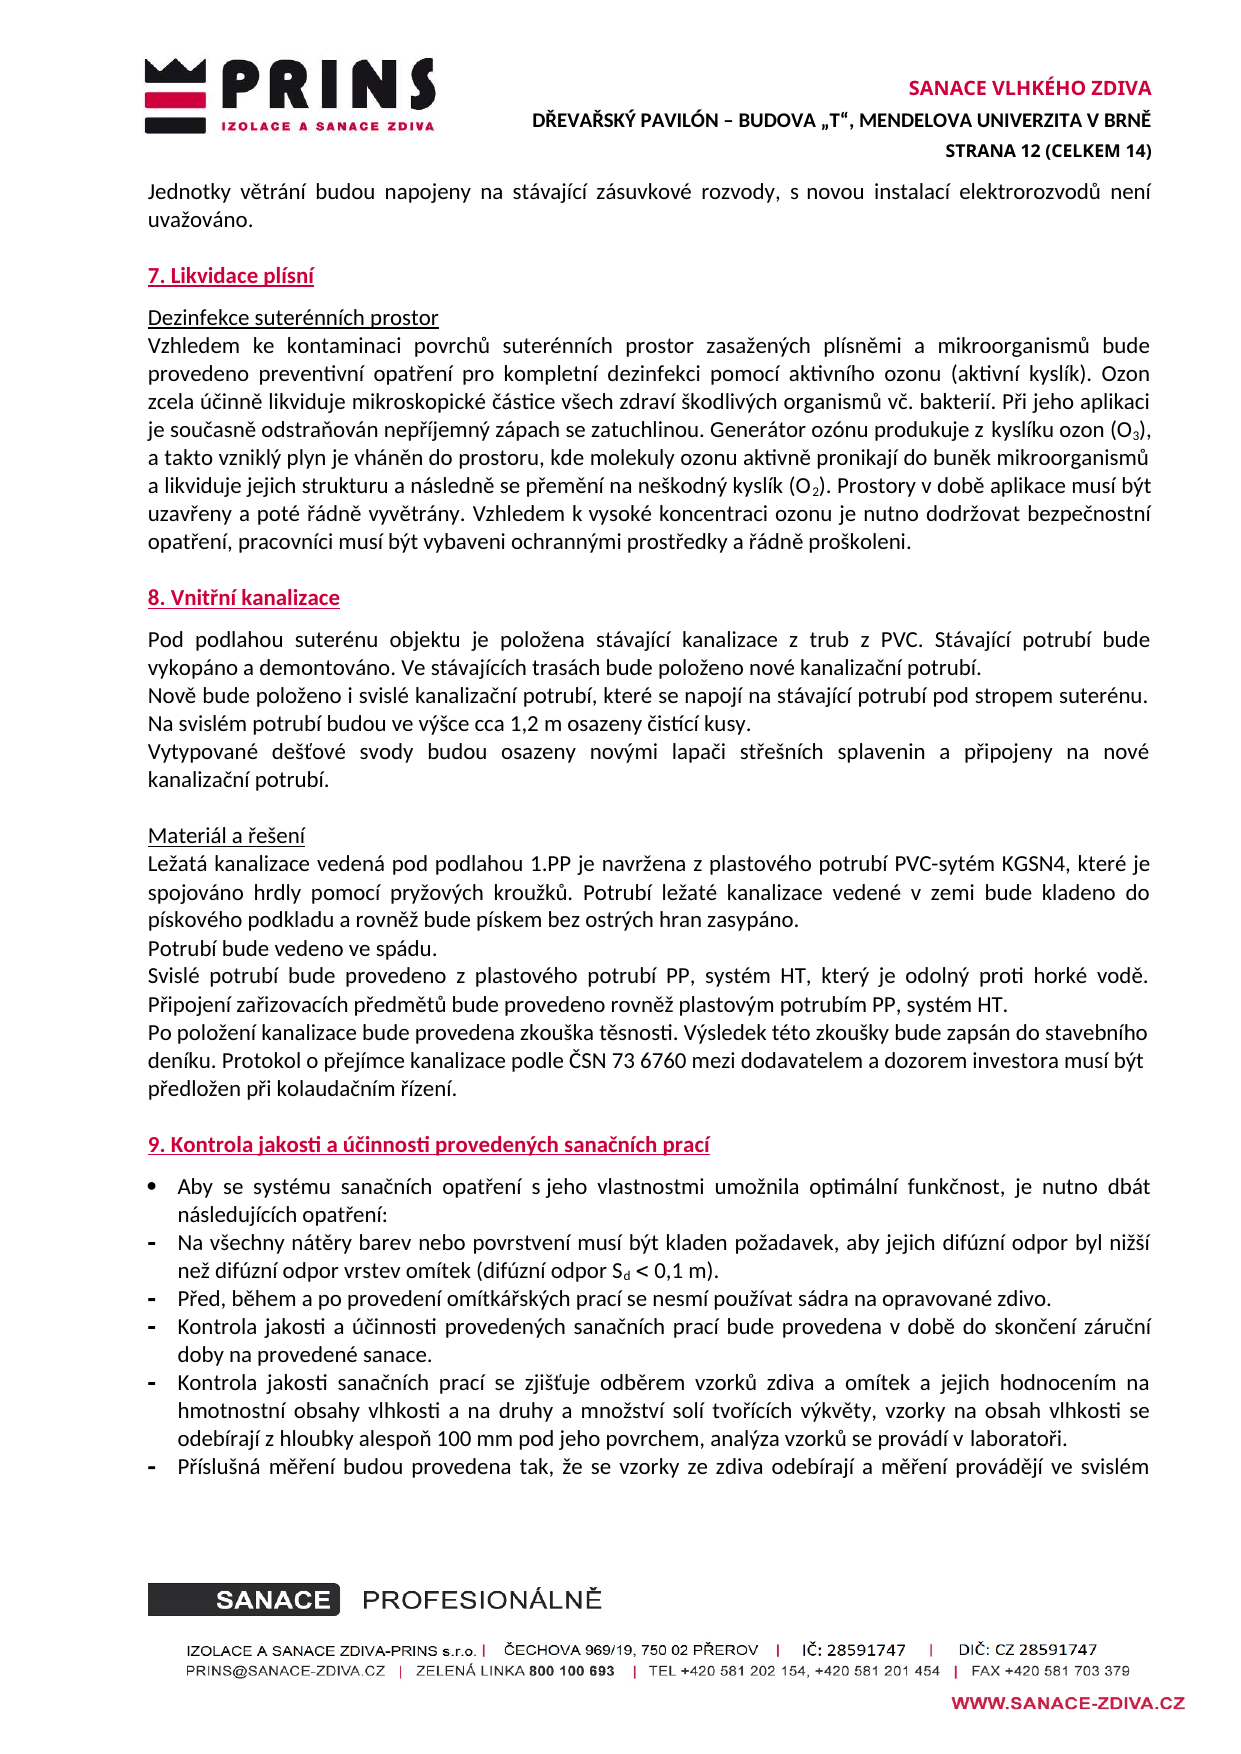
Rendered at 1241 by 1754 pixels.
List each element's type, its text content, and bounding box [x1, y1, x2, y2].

text Materiál a řešení [148, 822, 1152, 849]
picture [148, 1575, 1241, 1754]
text Pod podlahou suterénu objektu je položena stávající kanalizace z trub z PVC. Stávající potrubí bude vykopáno a demontováno. Ve stávajících trasách bude položeno nové kanalizační potrubí. [148, 625, 1152, 681]
text Potrubí bude vedeno ve spádu. [148, 934, 1152, 962]
picture [46, 0, 438, 136]
text Svislé potrubí bude provedeno z plastového potrubí PP, systém HT, který je odolný proti horké vodě. Připojení zařizovacích předmětů bude provedeno rovněž plastovým potrubím PP, systém HT. [148, 962, 1152, 1018]
list Příslušná měření budou provedena tak, že se vzorky ze zdiva odebírají a měření provádějí ve svislém profilu v určitých výškách. [148, 1452, 1152, 1480]
text předložen při kolaudačním řízení. [148, 1074, 1152, 1102]
text 7. Likvidace plísní [148, 261, 1152, 289]
list Kontrola jakosti sanačních prací se zjišťuje odběrem vzorků zdiva a omítek a jejich hodnocením na hmotnostní obsahy vlhkosti a na druhy a množství solí tvořících výkvěty, vzorky na obsah vlhkosti se odebírají z hloubky alespoň 100 mm pod jeho povrchem, analýza vzorků se provádí v laboratoři. [148, 1368, 1152, 1452]
text deníku. Protokol o přejímce kanalizace podle ČSN 73 6760 mezi dodavatelem a dozorem investora musí být [148, 1046, 1152, 1074]
list Na všechny nátěry barev nebo povrstvení musí být kladen požadavek, aby jejich difúzní odpor byl nižší než difúzní odpor vrstev omítek (difúzní odpor Sd 0,1 m). [148, 1228, 1152, 1284]
text Jednotky větrání budou napojeny na stávající zásuvkové rozvody, s novou instalací elektrorozvodů není uvažováno. [148, 177, 1152, 233]
text Vytypované dešťové svody budou osazeny novými lapači střešních splavenin a připojeny na nové kanalizační potrubí. [148, 737, 1152, 793]
text 8. Vnitřní kanalizace [148, 583, 1152, 611]
text Ležatá kanalizace vedená pod podlahou 1.PP je navržena z plastového potrubí PVC-sytém KGSN4, které je spojováno hrdly pomocí pryžových kroužků. Potrubí ležaté kanalizace vedené v zemi bude kladeno do pískového podkladu a rovněž bude pískem bez ostrých hran zasypáno. [148, 849, 1152, 934]
list Před, během a po provedení omítkářských prací se nesmí používat sádra na opravované zdivo. [148, 1284, 1152, 1312]
text 9. Kontrola jakosti a účinnosti provedených sanačních prací [148, 1130, 1152, 1158]
text Nově bude položeno i svislé kanalizační potrubí, které se napojí na stávající potrubí pod stropem suterénu. Na svislém potrubí budou ve výšce cca 1,2 m osazeny čistící kusy. [148, 681, 1152, 737]
list Aby se systému sanačních opatření s jeho vlastnostmi umožnila optimální funkčnost, je nutno dbát následujících opatření: [148, 1172, 1152, 1228]
list Kontrola jakosti a účinnosti provedených sanačních prací bude provedena v době do skončení záruční doby na provedené sanace. [148, 1312, 1152, 1368]
text Dezinfekce suterénních prostor [148, 303, 1152, 331]
text Vzhledem ke kontaminaci povrchů suterénních prostor zasažených plísněmi a mikroorganismů bude provedeno preventivní opatření pro kompletní dezinfekci pomocí aktivního ozonu (aktivní kyslík). Ozon zcela účinně likviduje mikroskopické částice všech zdraví škodlivých organismů vč. bakterií. Při jeho aplikaci je současně odstraňován nepříjemný zápach se zatuchlinou. Generátor ozónu produkuje z kyslíku ozon (O3), a takto vzniklý plyn je vháněn do prostoru, kde molekuly ozonu aktivně pronikají do buněk mikroorganismů a likviduje jejich strukturu a následně se přemění na neškodný kyslík (O2). Prostory v době aplikace musí být uzavřeny a poté řádně vyvětrány. Vzhledem k vysoké koncentraci ozonu je nutno dodržovat bezpečnostní opatření, pracovníci musí být vybaveni ochrannými prostředky a řádně proškoleni. [148, 331, 1152, 555]
text Po položení kanalizace bude provedena zkouška těsnosti. Výsledek této zkoušky bude zapsán do stavebního [148, 1018, 1152, 1046]
